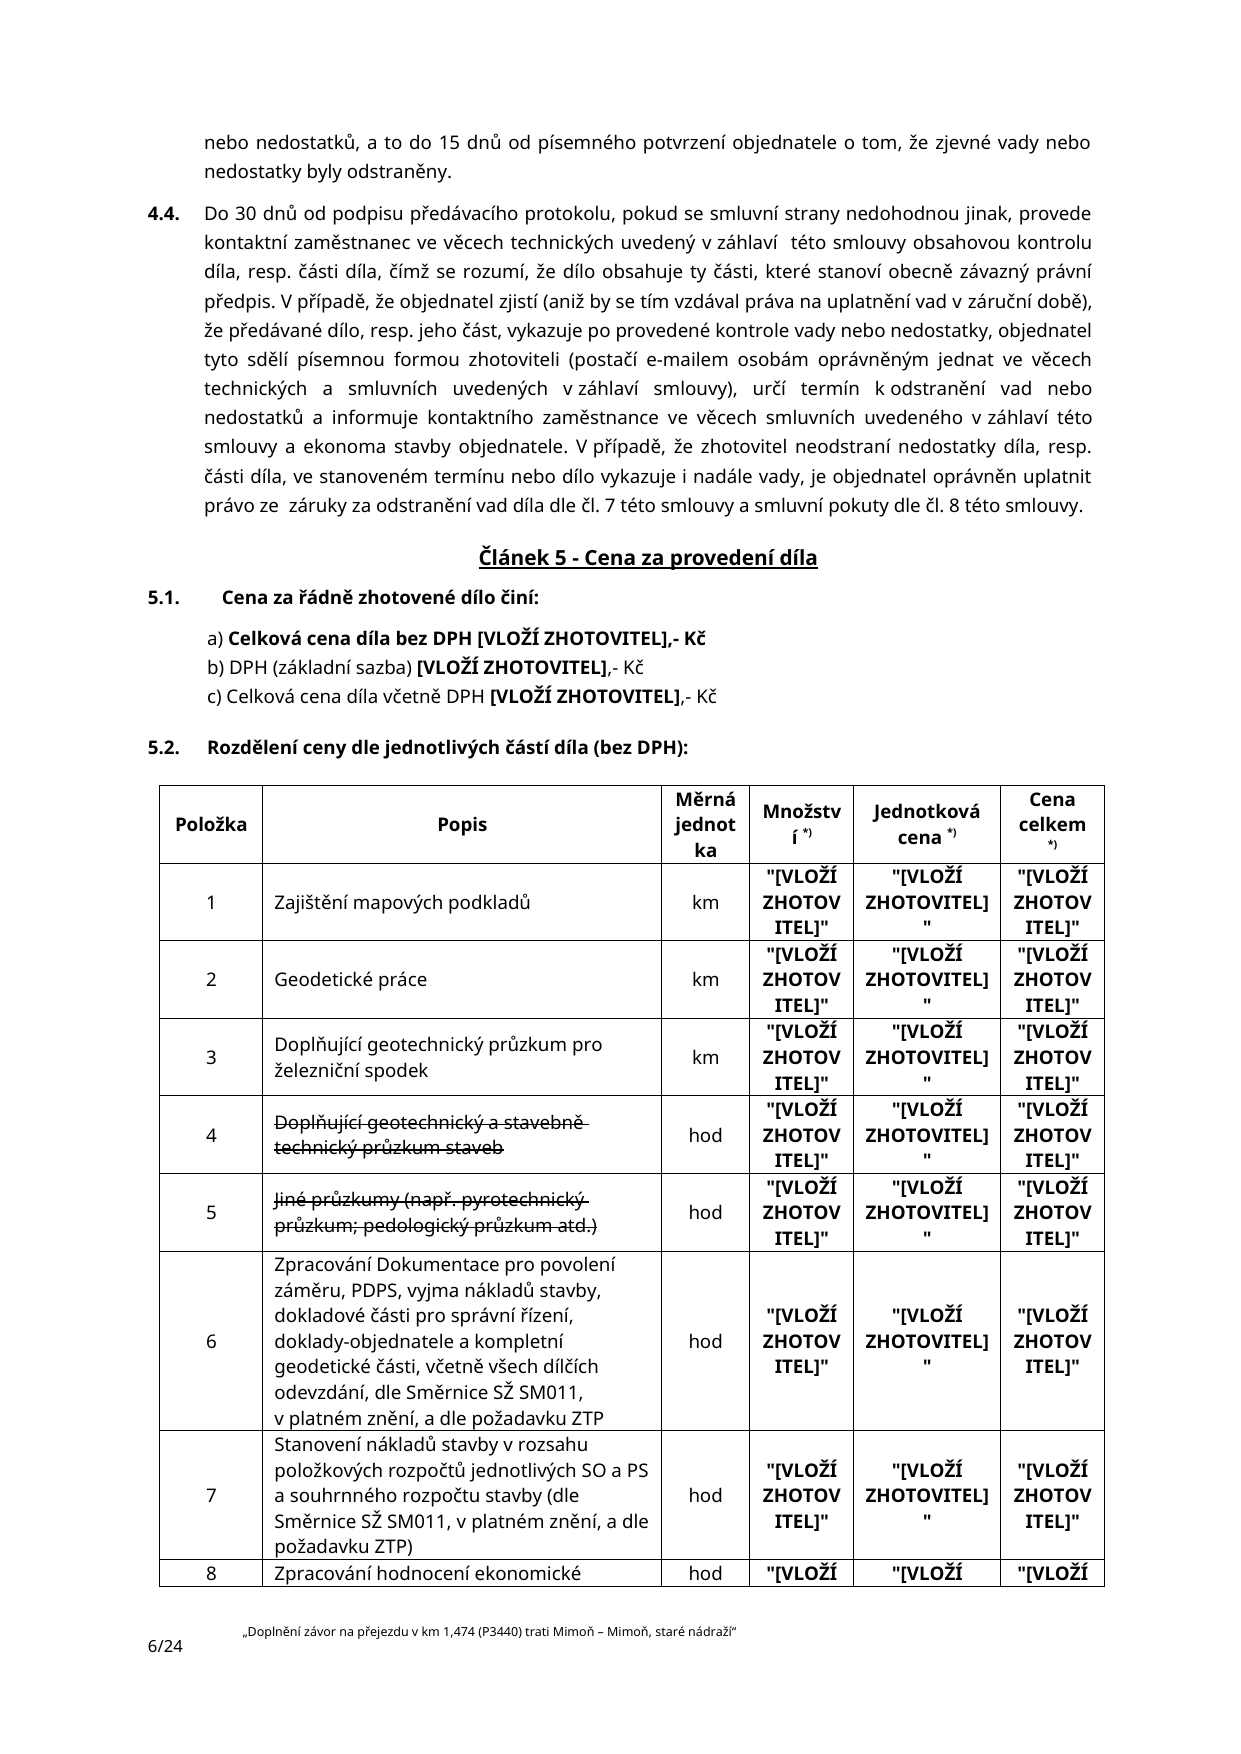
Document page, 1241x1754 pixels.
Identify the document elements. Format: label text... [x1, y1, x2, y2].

table_cell "[VLOŽÍ ZHOTOVITEL]" [854, 1019, 1000, 1095]
subtitle 5.1. Cena za řádně zhotovené dílo činí: [148, 584, 1092, 609]
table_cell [1001, 1560, 1104, 1586]
table_cell 1 [160, 864, 262, 940]
table_cell "[VLOŽÍ ZHOTOVITEL]" [1001, 1174, 1104, 1251]
table_cell "[VLOŽÍ ZHOTOVITEL]" [750, 1252, 853, 1430]
table_cell "[VLOŽÍ ZHOTOVITEL]" [1001, 1096, 1104, 1173]
subtitle Článek 5 - Cena za provedení díla [204, 543, 1092, 571]
table_cell Jiné průzkumy (např. pyrotechnický průzkum; pedologický průzkum atd.) [263, 1174, 661, 1251]
table_cell km [662, 1019, 749, 1095]
table_cell 2 [160, 941, 262, 1018]
table_cell hod [662, 1431, 749, 1559]
table_cell 8 [160, 1560, 262, 1586]
table_cell "[VLOŽÍ ZHOTOVITEL]" [1001, 1019, 1104, 1095]
table_header Popis [263, 786, 661, 863]
table_cell Stanovení nákladů stavby v rozsahu položkových rozpočtů jednotlivých SO a PS a souhrnného rozpočtu stavby (dle Směrnice SŽ SM011, v platném znění, a dle požadavku ZTP) [263, 1431, 661, 1559]
table_cell "[VLOŽÍ ZHOTOVITEL]" [854, 1096, 1000, 1173]
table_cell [854, 1560, 1000, 1586]
table_header Cena celkem *) [1001, 786, 1104, 863]
table_cell "[VLOŽÍ ZHOTOVITEL]" [854, 864, 1000, 940]
table_cell "[VLOŽÍ ZHOTOVITEL]" [1001, 941, 1104, 1018]
text b) DPH (základní sazba) [VLOŽÍ ZHOTOVITEL],- Kč [148, 651, 1092, 680]
table_cell hod [662, 1560, 749, 1586]
table_cell "[VLOŽÍ ZHOTOVITEL]" [750, 941, 853, 1018]
table_cell hod [662, 1252, 749, 1430]
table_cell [750, 1560, 853, 1586]
table_cell km [662, 941, 749, 1018]
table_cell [263, 1560, 661, 1586]
table_cell "[VLOŽÍ ZHOTOVITEL]" [1001, 1431, 1104, 1559]
table_cell "[VLOŽÍ ZHOTOVITEL]" [854, 1252, 1000, 1430]
text 5.2. Rozdělení ceny dle jednotlivých částí díla (bez DPH): [148, 734, 1092, 760]
table_cell 6 [160, 1252, 262, 1430]
table_cell km [662, 864, 749, 940]
table_cell hod [662, 1174, 749, 1251]
table_cell "[VLOŽÍ ZHOTOVITEL]" [1001, 864, 1104, 940]
table_cell Doplňující geotechnický a stavebně technický průzkum staveb [263, 1096, 661, 1173]
table_cell "[VLOŽÍ ZHOTOVITEL]" [750, 1096, 853, 1173]
table_cell "[VLOŽÍ ZHOTOVITEL]" [750, 1431, 853, 1559]
table_cell 4 [160, 1096, 262, 1173]
table_cell 5 [160, 1174, 262, 1251]
table_cell "[VLOŽÍ ZHOTOVITEL]" [854, 1174, 1000, 1251]
table_cell hod [662, 1096, 749, 1173]
table_header Množství *) [750, 786, 853, 863]
table_cell Doplňující geotechnický průzkum pro železniční spodek [263, 1019, 661, 1095]
table_cell Zpracování Dokumentace pro povolení záměru, PDPS, vyjma nákladů stavby, dokladové části pro správní řízení, doklady-objednatele a kompletní geodetické části, včetně všech dílčích odevzdání, dle Směrnice SŽ SM011, v platném znění, a dle požadavku ZTP [263, 1252, 661, 1430]
table_cell Geodetické práce [263, 941, 661, 1018]
table_cell "[VLOŽÍ ZHOTOVITEL]" [750, 1174, 853, 1251]
table_cell 7 [160, 1431, 262, 1559]
table_header Položka [160, 786, 262, 863]
table_cell "[VLOŽÍ ZHOTOVITEL]" [750, 864, 853, 940]
text c) Celková cena díla včetně DPH [VLOŽÍ ZHOTOVITEL],- Kč [148, 680, 1092, 709]
table_cell Zajištění mapových podkladů [263, 864, 661, 940]
table_cell 3 [160, 1019, 262, 1095]
text a) Celková cena díla bez DPH [VLOŽÍ ZHOTOVITEL],- Kč [207, 622, 1092, 651]
table_header Jednotková cena *) [854, 786, 1000, 863]
table_header Měrná jednotka [662, 786, 749, 863]
table_cell "[VLOŽÍ ZHOTOVITEL]" [854, 941, 1000, 1018]
text 4.4. Do 30 dnů od podpisu předávacího protokolu, pokud se smluvní strany nedohodnou jinak, provede kontaktní zaměstnanec ve věcech technických uvedený v záhlaví této smlouvy obsahovou kontrolu díla, resp. části díla, čímž se rozumí, že dílo obsahuje ty části, které stanoví obecně závazný právní předpis. V případě, že objednatel zjistí (aniž by se tím vzdával práva na uplatnění vad v záruční době), že předávané dílo, resp. jeho část, vykazuje po provedené kontrole vady nebo nedostatky, objednatel tyto sdělí písemnou formou zhotoviteli (postačí e-mailem osobám oprávněným jednat ve věcech technických a smluvních uvedených v záhlaví smlouvy), určí termín k odstranění vad nebo nedostatků a informuje kontaktního zaměstnance ve věcech smluvních uvedeného v záhlaví této smlouvy a ekonoma stavby objednatele. V případě, že zhotovitel neodstraní nedostatky díla, resp. části díla, ve stanoveném termínu nebo dílo vykazuje i nadále vady, je objednatel oprávněn uplatnit právo ze záruky za odstranění vad díla dle čl. 7 této smlouvy a smluvní pokuty dle čl. 8 této smlouvy. [148, 197, 1092, 518]
table_cell "[VLOŽÍ ZHOTOVITEL]" [750, 1019, 853, 1095]
table_cell "[VLOŽÍ ZHOTOVITEL]" [854, 1431, 1000, 1559]
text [148, 126, 1092, 185]
table_cell "[VLOŽÍ ZHOTOVITEL]" [1001, 1252, 1104, 1430]
